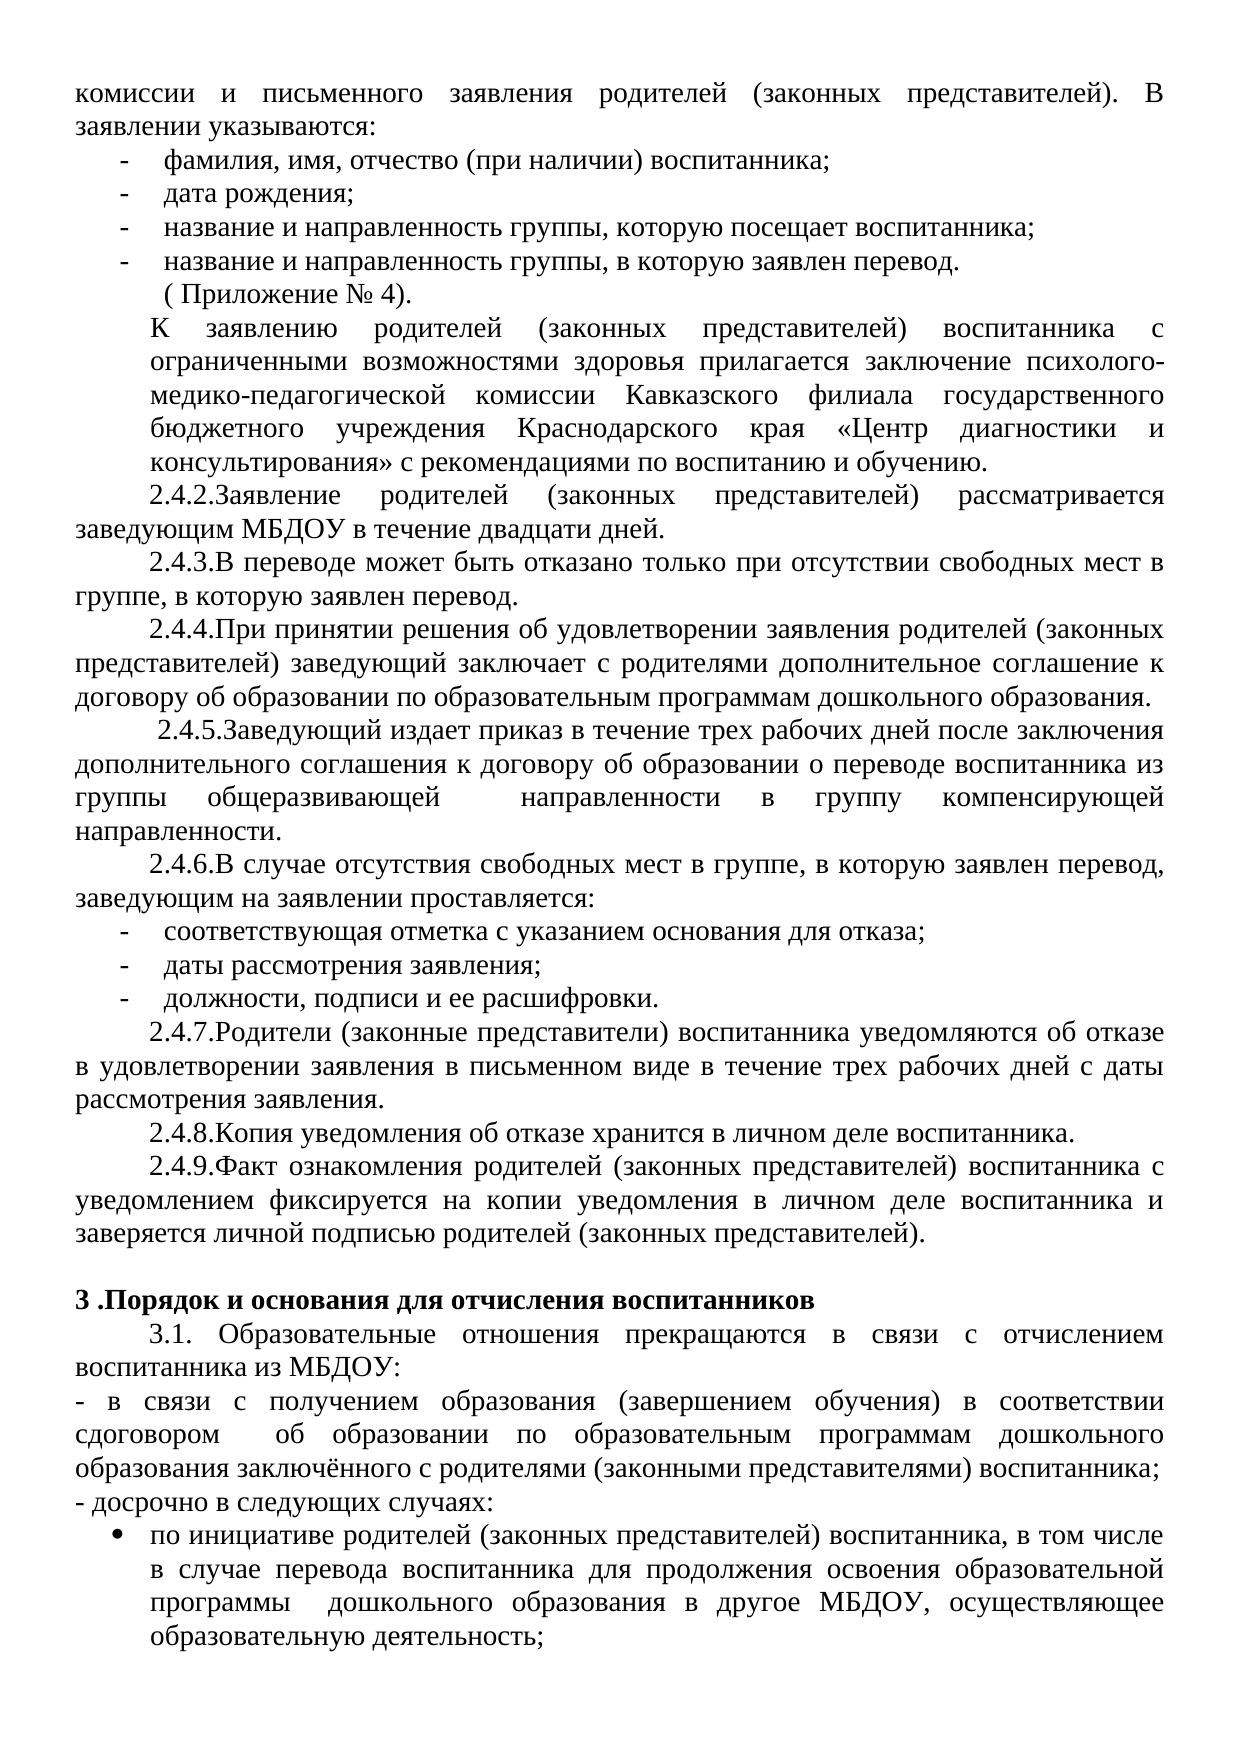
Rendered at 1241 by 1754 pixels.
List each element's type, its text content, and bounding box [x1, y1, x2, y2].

list дата рождения; [119, 176, 1165, 209]
text 2.4.7.Родители (законные представители) воспитанника уведомляются об отказе в удовлетворении заявления в письменном виде в течение трех рабочих дней с даты рассмотрения заявления. [75, 1014, 1165, 1115]
list фамилия, имя, отчество (при наличии) воспитанника; [119, 142, 1165, 176]
text 2.4.4.При принятии решения об удовлетворении заявления родителей (законных представителей) заведующий заключает с родителями дополнительное соглашение к договору об образовании по образовательным программам дошкольного образования. [75, 612, 1165, 712]
list даты рассмотрения заявления; [119, 947, 1165, 981]
text 2.4.9.Факт ознакомления родителей (законных представителей) воспитанника с уведомлением фиксируется на копии уведомления в личном деле воспитанника и заверяется личной подписью родителей (законных представителей). [75, 1148, 1165, 1249]
text 2.4.5.Заведующий издает приказ в течение трех рабочих дней после заключения дополнительного соглашения к договору об образовании о переводе воспитанника из группы общеразвивающей направленности в группу компенсирующей направленности. [75, 712, 1165, 846]
list название и направленность группы, которую посещает воспитанника; [119, 209, 1165, 243]
text - досрочно в следующих случаях: [75, 1484, 1165, 1517]
text 2.4.8.Копия уведомления об отказе хранится в личном деле воспитанника. [75, 1115, 1165, 1148]
text 3 .Порядок и основания для отчисления воспитанников [75, 1282, 1165, 1316]
text ( Приложение № 4). [164, 276, 1165, 310]
list по инициативе родителей (законных представителей) воспитанника, в том числе в случае перевода воспитанника для продолжения освоения образовательной программы дошкольного образования в другое МБДОУ, осуществляющее образовательную деятельность; [112, 1517, 1165, 1652]
text 3.1. Образовательные отношения прекращаются в связи с отчислением воспитанника из МБДОУ: [75, 1316, 1165, 1383]
text 2.4.3.В переводе может быть отказано только при отсутствии свободных мест в группе, в которую заявлен перевод. [75, 544, 1165, 612]
list название и направленность группы, в которую заявлен перевод. [119, 243, 1165, 276]
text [75, 75, 1165, 142]
text К заявлению родителей (законных представителей) воспитанника с ограниченными возможностями здоровья прилагается заключение психолого-медико-педагогической комиссии Кавказского филиала государственного бюджетного учреждения Краснодарского края «Центр диагностики и консультирования» с рекомендациями по воспитанию и обучению. [150, 310, 1165, 477]
text 2.4.6.В случае отсутствия свободных мест в группе, в которую заявлен перевод, заведующим на заявлении проставляется: [75, 846, 1165, 913]
text - в связи с получением образования (завершением обучения) в соответствии сдоговором об образовании по образовательным программам дошкольного образования заключённого с родителями (законными представителями) воспитанника; [75, 1383, 1165, 1484]
list должности, подписи и ее расшифровки. [119, 981, 1165, 1014]
list соответствующая отметка с указанием основания для отказа; [119, 913, 1165, 947]
text 2.4.2.Заявление родителей (законных представителей) рассматривается заведующим МБДОУ в течение двадцати дней. [75, 477, 1165, 544]
